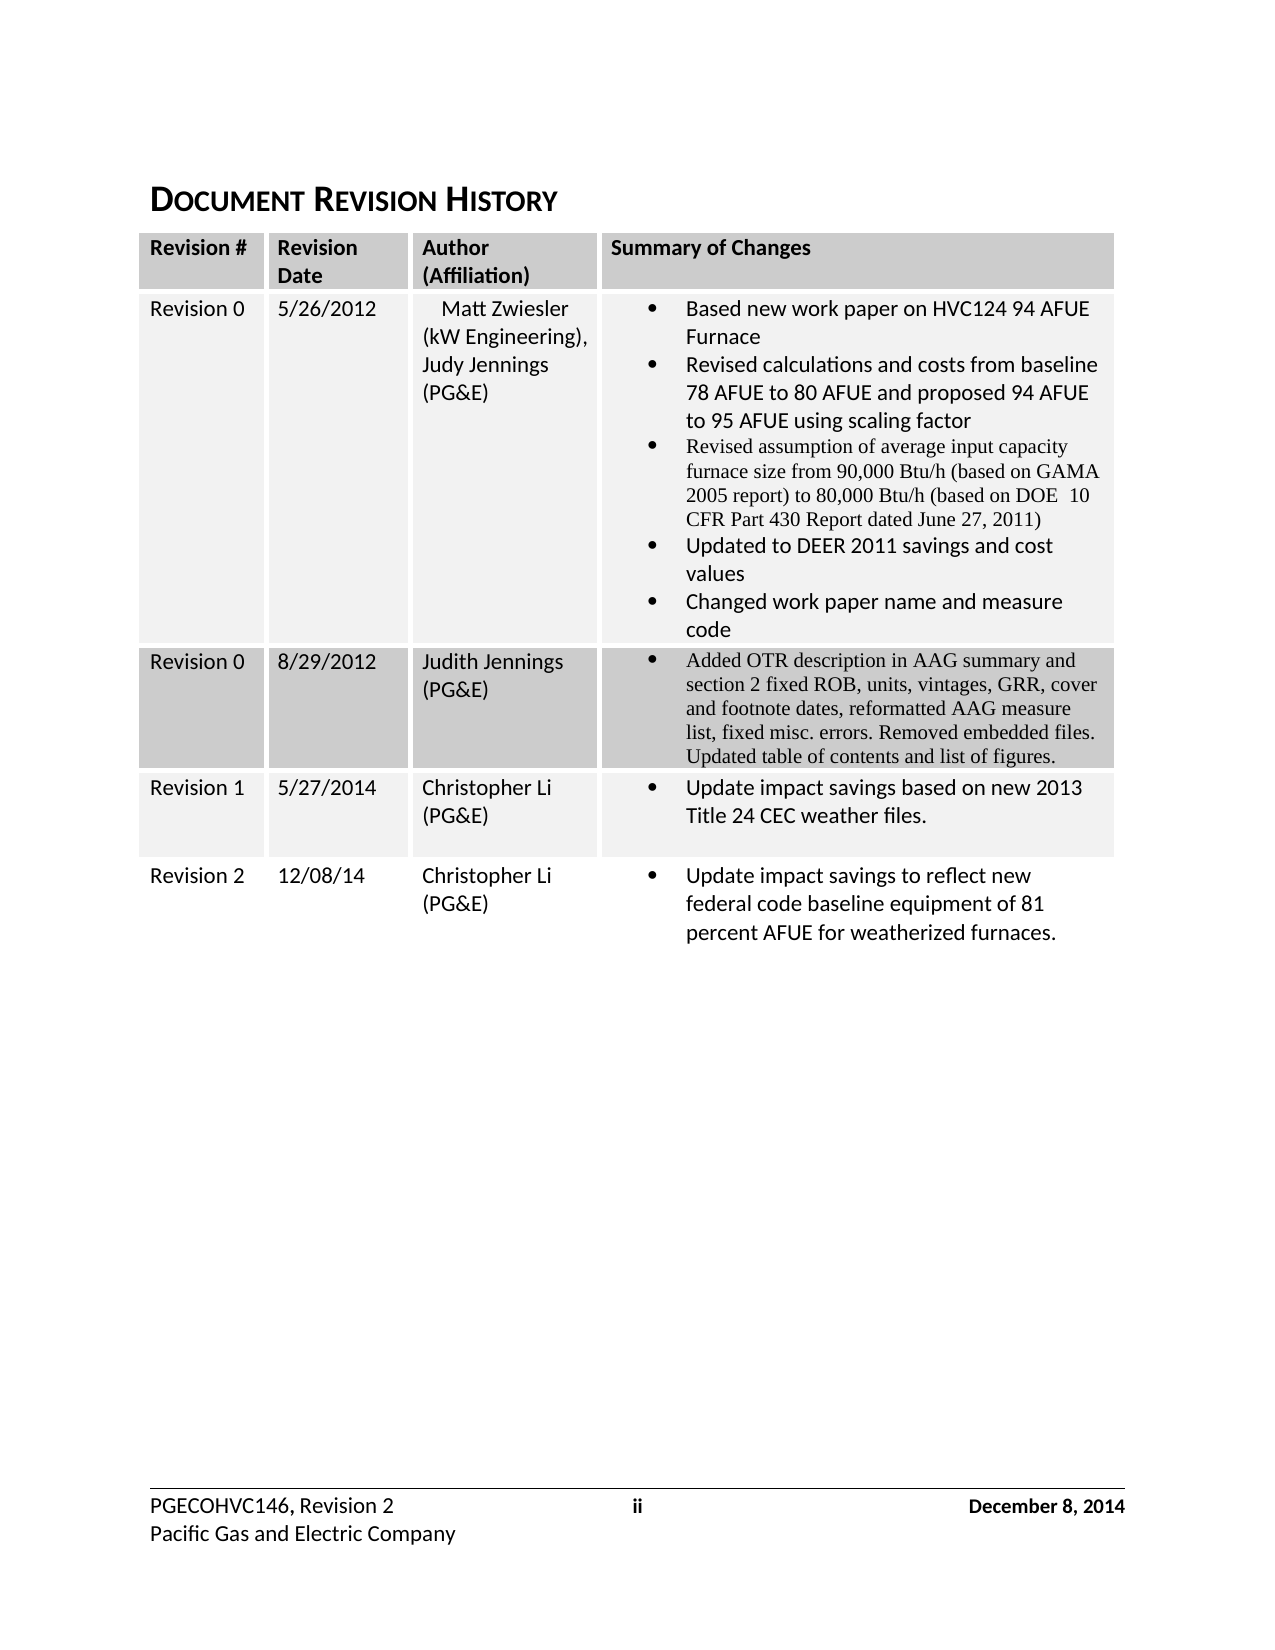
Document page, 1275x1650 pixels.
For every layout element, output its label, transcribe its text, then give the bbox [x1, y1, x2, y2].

table_cell Revision 0 [139, 648, 264, 768]
table_cell Revision 0 [139, 294, 264, 643]
table_cell Added OTR description in AAG summary and section 2 fixed ROB, units, vintages, GRR, cover and footnote dates, reformatted AAG measure list, fixed misc. errors. Removed embedded files. Updated table of contents and list of figures. [602, 648, 1114, 768]
table_header Author (Affiliation) [413, 233, 597, 289]
table_cell Christopher Li (PG&E) [413, 862, 597, 946]
table_cell Judith Jennings (PG&E) [413, 648, 597, 768]
table_cell Based new work paper on HVC124 94 AFUE Furnace Revised calculations and costs from baseline 78 AFUE to 80 AFUE and proposed 94 AFUE to 95 AFUE using scaling factor Revised assumption of average input capacity furnace size from 90,000 Btu/h (based on GAMA 2005 report) to 80,000 Btu/h (based on DOE 10 CFR Part 430 Report dated June 27, 2011) Updated to DEER 2011 savings and cost values Changed work paper name and measure code [602, 294, 1114, 643]
table_cell Revision 1 [139, 773, 264, 857]
table_cell 5/26/2012 [269, 294, 408, 643]
table_header Revision Date [269, 233, 408, 289]
table_header Summary of Changes [602, 233, 1114, 289]
table_cell 12/08/14 [269, 862, 408, 946]
table_cell Matt Zwiesler (kW Engineering), Judy Jennings (PG&E) [413, 294, 597, 643]
table_cell Update impact savings based on new 2013 Title 24 CEC weather files. [602, 773, 1114, 857]
table_cell Revision 2 [139, 862, 264, 946]
table_cell 5/27/2014 [269, 773, 408, 857]
table_cell Christopher Li (PG&E) [413, 773, 597, 857]
table_header Revision # [139, 233, 264, 289]
table_cell Update impact savings to reflect new federal code baseline equipment of 81 percent AFUE for weatherized furnaces. [602, 862, 1114, 946]
table_cell 8/29/2012 [269, 648, 408, 768]
subtitle Document Revision History [150, 175, 1125, 221]
